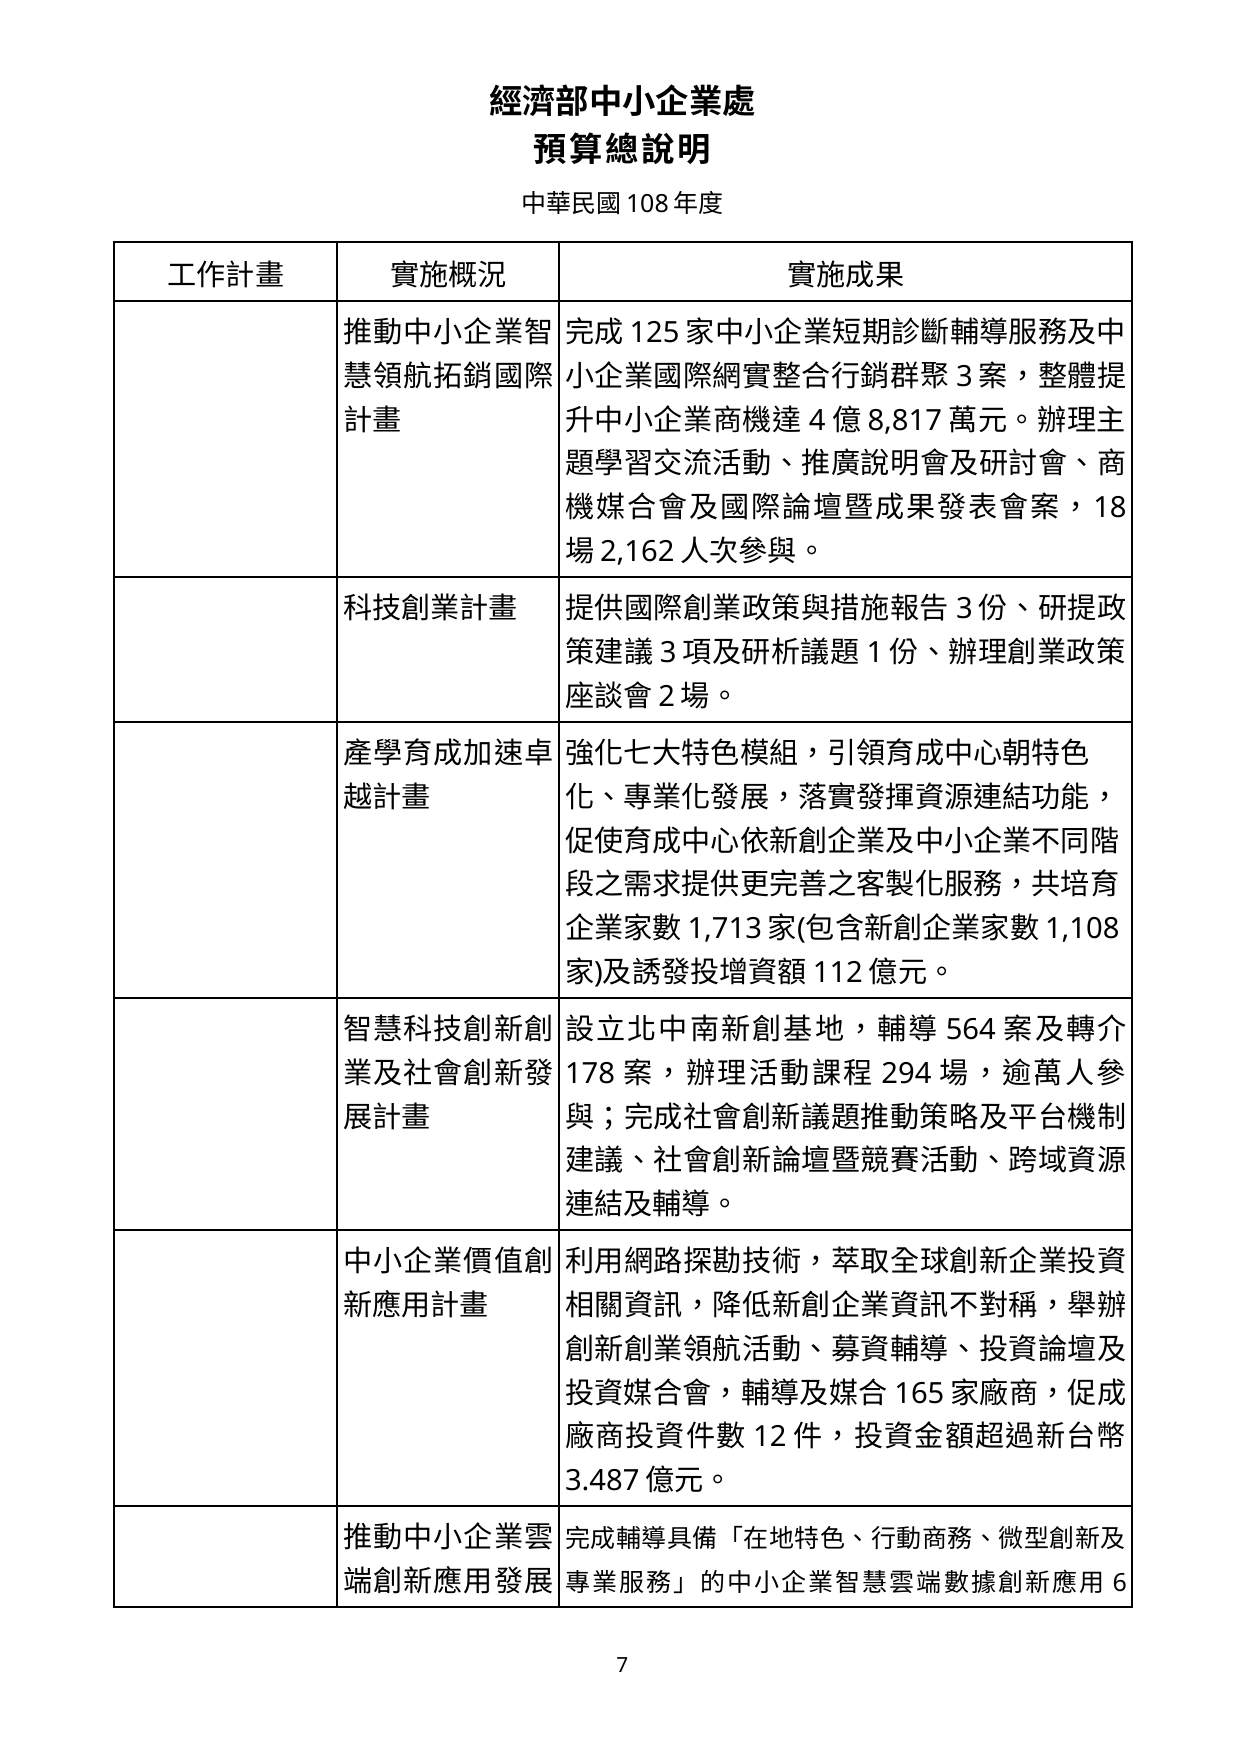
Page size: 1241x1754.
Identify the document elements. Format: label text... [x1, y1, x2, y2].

table_cell 推動中小企業雲端創新應用發展計畫 [338, 1507, 558, 1606]
table_cell 推動中小企業智慧領航拓銷國際計畫 [338, 302, 558, 576]
table_cell [115, 1231, 336, 1505]
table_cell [560, 1507, 1131, 1606]
table_cell [115, 1507, 336, 1606]
table_cell 產學育成加速卓越計畫 [338, 723, 558, 997]
table_header 實施概況 [338, 243, 558, 300]
table_cell 強化七大特色模組，引領育成中心朝特色化、專業化發展，落實發揮資源連結功能，促使育成中心依新創企業及中小企業不同階段之需求提供更完善之客製化服務，共培育企業家數1,713家(包含新創企業家數1,108家)及誘發投增資額112億元。 [560, 723, 1131, 997]
table_cell [115, 578, 336, 721]
table_cell [115, 302, 336, 576]
table_header 實施成果 [560, 243, 1131, 300]
table_cell 智慧科技創新創業及社會創新發展計畫 [338, 999, 558, 1229]
table_cell [115, 723, 336, 997]
table_cell 科技創業計畫 [338, 578, 558, 721]
table_cell [115, 999, 336, 1229]
table_cell 完成125家中小企業短期診斷輔導服務及中小企業國際網實整合行銷群聚3案，整體提升中小企業商機達4億8,817萬元。辦理主題學習交流活動、推廣說明會及研討會、商機媒合會及國際論壇暨成果發表會案，18場2,162人次參與。 [560, 302, 1131, 576]
table_header 工作計畫 [115, 243, 336, 300]
table_cell 設立北中南新創基地，輔導564案及轉介178案，辦理活動課程294場，逾萬人參與；完成社會創新議題推動策略及平台機制建議、社會創新論壇暨競賽活動、跨域資源連結及輔導。 [560, 999, 1131, 1229]
table_cell 中小企業價值創新應用計畫 [338, 1231, 558, 1505]
table_cell 利用網路探勘技術，萃取全球創新企業投資相關資訊，降低新創企業資訊不對稱，舉辦創新創業領航活動、募資輔導、投資論壇及投資媒合會，輔導及媒合165家廠商，促成廠商投資件數12件，投資金額超過新台幣3.487億元。 [560, 1231, 1131, 1505]
table_cell 提供國際創業政策與措施報告3份、研提政策建議3項及研析議題1份、辦理創業政策座談會2場。 [560, 578, 1131, 721]
